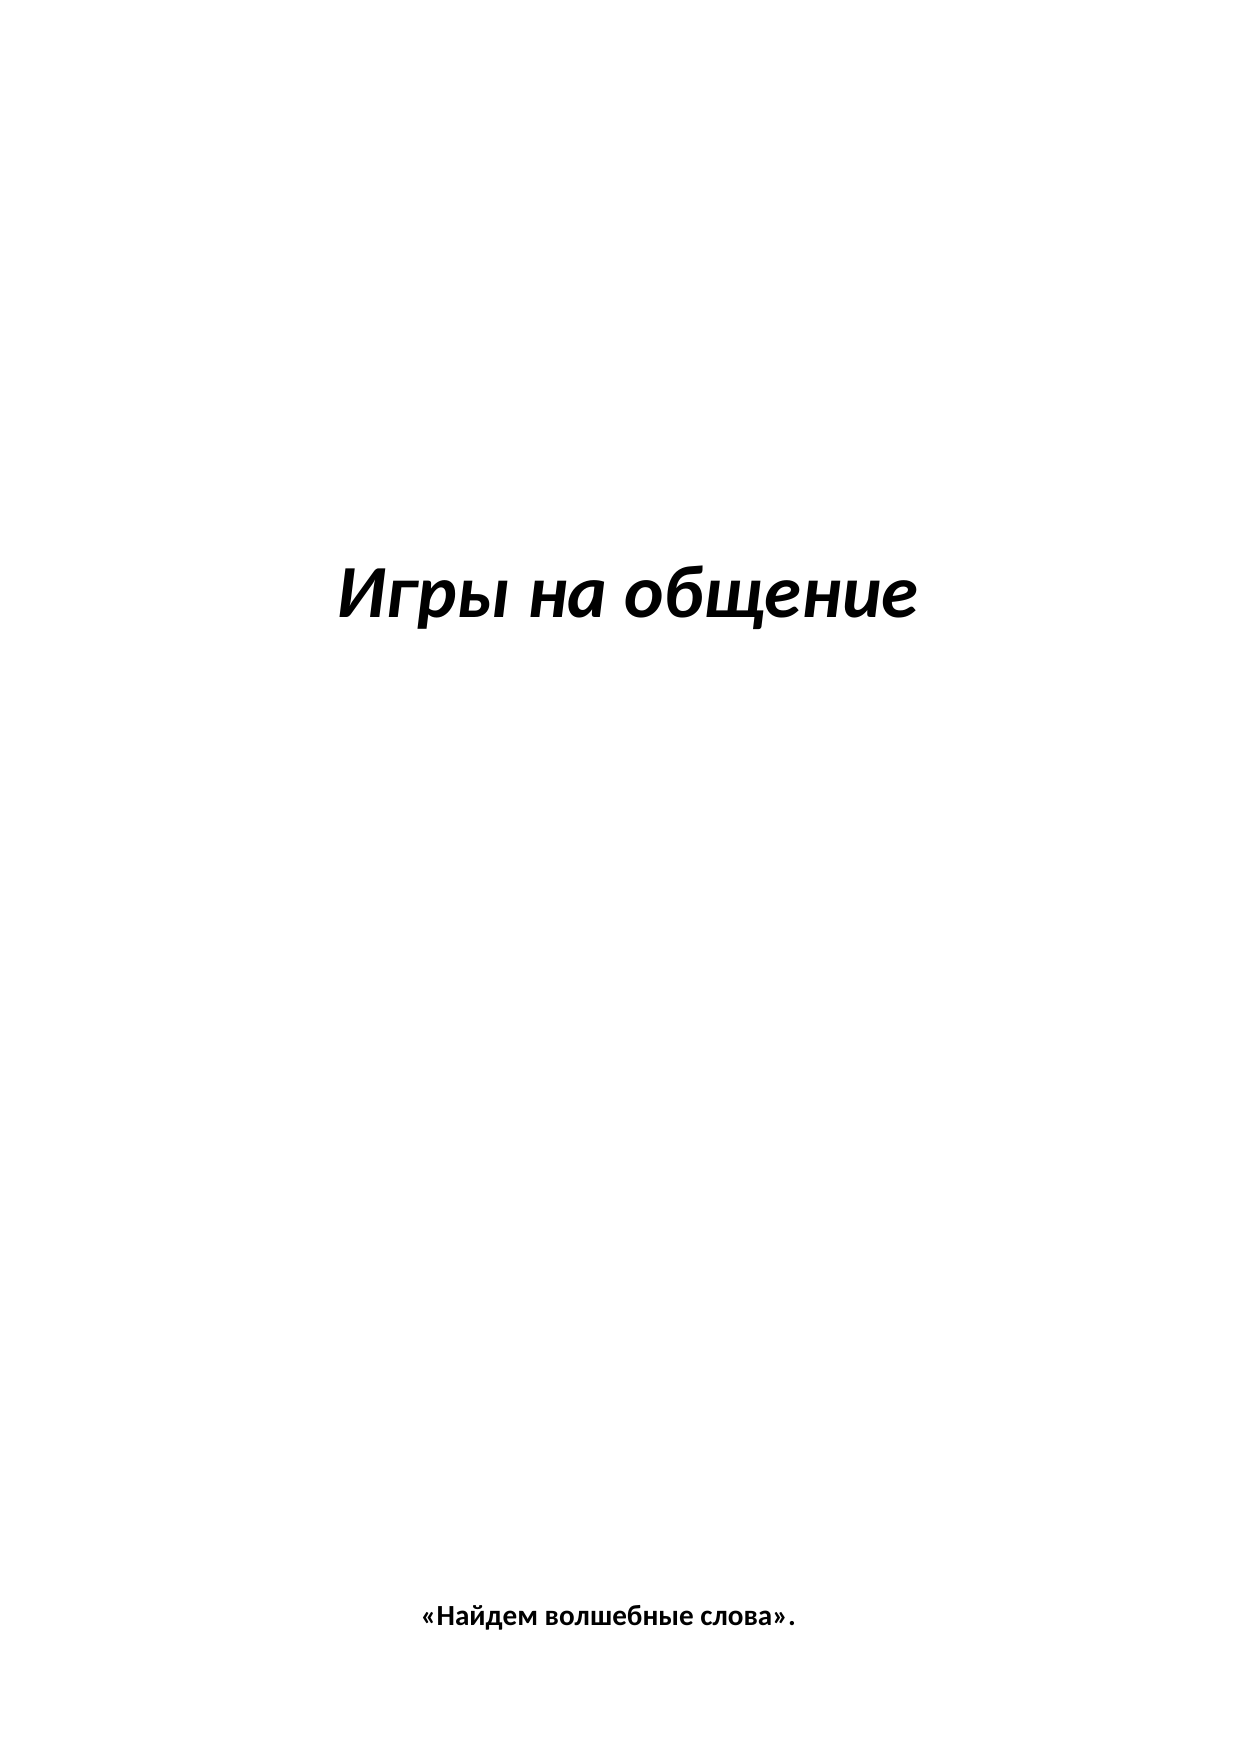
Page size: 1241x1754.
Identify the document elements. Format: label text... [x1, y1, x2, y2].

text Игры на общение [177, 544, 1152, 636]
text «Найдем волшебные слова». [177, 1597, 1152, 1632]
